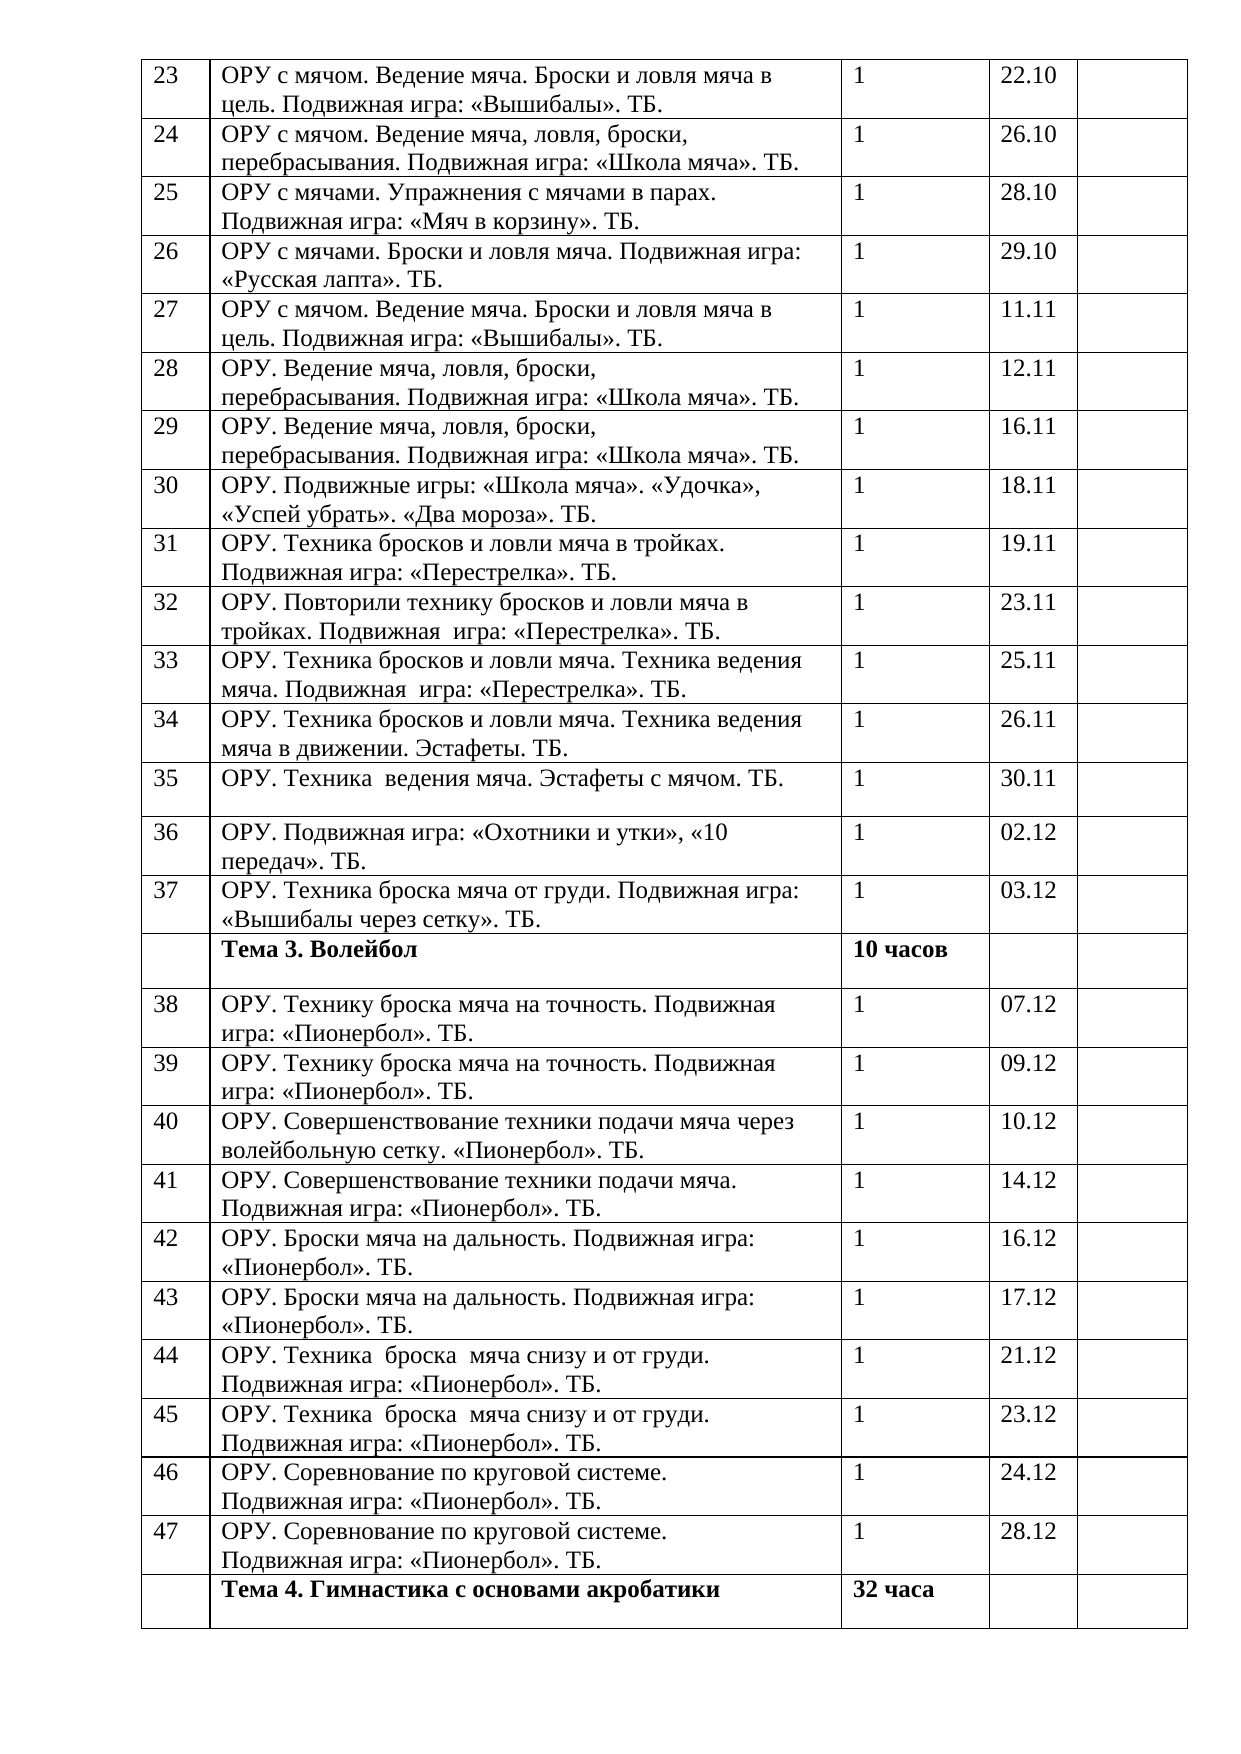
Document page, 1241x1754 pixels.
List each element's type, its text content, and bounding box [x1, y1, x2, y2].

table_cell ОРУ. Ведение мяча, ловля, броски, перебрасывания. Подвижная игра: «Школа мяча». ТБ. [211, 411, 841, 469]
table_cell ОРУ. Техника бросков и ловли мяча. Техника ведения мяча в движении. Эстафеты. ТБ. [211, 704, 841, 762]
table_cell [1078, 763, 1187, 816]
table_cell 1 [842, 817, 989, 874]
table_cell ОРУ. Технику броска мяча на точность. Подвижная игра: «Пионербол». ТБ. [211, 1048, 841, 1105]
table_cell [1078, 177, 1187, 235]
table_cell 22.10 [990, 60, 1077, 118]
table_cell 1 [842, 1106, 989, 1164]
table_cell [1078, 587, 1187, 644]
table_cell 1 [842, 294, 989, 352]
table_cell 1 [842, 1048, 989, 1105]
table_cell 24.12 [990, 1458, 1077, 1515]
table_cell 28.12 [990, 1516, 1077, 1573]
table_cell ОРУ. Совершенствование техники подачи мяча. Подвижная игра: «Пионербол». ТБ. [211, 1165, 841, 1222]
table_cell 32 часа [842, 1575, 989, 1628]
table_cell ОРУ с мячом. Ведение мяча. Броски и ловля мяча в цель. Подвижная игра: «Вышибалы». ТБ. [211, 294, 841, 352]
table_cell 1 [842, 470, 989, 527]
table_cell 1 [842, 1165, 989, 1222]
table_cell [1078, 876, 1187, 933]
table_cell ОРУ с мячами. Броски и ловля мяча. Подвижная игра: «Русская лапта». ТБ. [211, 236, 841, 293]
table_cell [1078, 1458, 1187, 1515]
table_cell 43 [142, 1282, 209, 1339]
table_cell ОРУ. Соревнование по круговой системе. Подвижная игра: «Пионербол». ТБ. [211, 1458, 841, 1515]
table_cell [1078, 934, 1187, 988]
table_cell 03.12 [990, 876, 1077, 933]
table_cell 24 [142, 119, 209, 176]
table_cell 12.11 [990, 353, 1077, 410]
table_cell [1078, 1048, 1187, 1105]
table_cell 1 [842, 119, 989, 176]
table_cell 17.12 [990, 1282, 1077, 1339]
table_cell 38 [142, 989, 209, 1047]
table_cell 1 [842, 763, 989, 816]
table_cell 29.10 [990, 236, 1077, 293]
table_cell [1078, 1165, 1187, 1222]
table_cell ОРУ. Соревнование по круговой системе. Подвижная игра: «Пионербол». ТБ. [211, 1516, 841, 1573]
table_cell 1 [842, 353, 989, 410]
table_cell 1 [842, 1223, 989, 1281]
table_cell [1078, 529, 1187, 586]
table_cell ОРУ с мячом. Ведение мяча. Броски и ловля мяча в цель. Подвижная игра: «Вышибалы». ТБ. [211, 60, 841, 118]
table_cell Тема 4. Гимнастика с основами акробатики [211, 1575, 841, 1628]
table_cell ОРУ. Техника бросков и ловли мяча в тройках. Подвижная игра: «Перестрелка». ТБ. [211, 529, 841, 586]
table_cell 1 [842, 1458, 989, 1515]
table_cell ОРУ. Технику броска мяча на точность. Подвижная игра: «Пионербол». ТБ. [211, 989, 841, 1047]
table_cell 1 [842, 236, 989, 293]
table_cell 09.12 [990, 1048, 1077, 1105]
table_cell 47 [142, 1516, 209, 1573]
table_cell 26 [142, 236, 209, 293]
table_cell Тема 3. Волейбол [211, 934, 841, 988]
table_cell 42 [142, 1223, 209, 1281]
table_cell 29 [142, 411, 209, 469]
table_cell 1 [842, 411, 989, 469]
table_cell [990, 934, 1077, 988]
table_cell 26.10 [990, 119, 1077, 176]
table_cell 1 [842, 1282, 989, 1339]
table_cell ОРУ. Ведение мяча, ловля, броски, перебрасывания. Подвижная игра: «Школа мяча». ТБ. [211, 353, 841, 410]
table_cell ОРУ. Совершенствование техники подачи мяча через волейбольную сетку. «Пионербол». ТБ. [211, 1106, 841, 1164]
table_cell ОРУ. Техника бросков и ловли мяча. Техника ведения мяча. Подвижная игра: «Перестрелка». ТБ. [211, 646, 841, 703]
table_cell 11.11 [990, 294, 1077, 352]
table_cell ОРУ с мячом. Ведение мяча, ловля, броски, перебрасывания. Подвижная игра: «Школа мяча». ТБ. [211, 119, 841, 176]
table_cell 26.11 [990, 704, 1077, 762]
table_cell 19.11 [990, 529, 1077, 586]
table_cell [1078, 817, 1187, 874]
table_cell ОРУ. Броски мяча на дальность. Подвижная игра: «Пионербол». ТБ. [211, 1223, 841, 1281]
table_cell 28 [142, 353, 209, 410]
table_cell [1078, 646, 1187, 703]
table_cell ОРУ. Техника броска мяча от груди. Подвижная игра: «Вышибалы через сетку». ТБ. [211, 876, 841, 933]
table_cell [1078, 1340, 1187, 1398]
table_cell 1 [842, 1516, 989, 1573]
table_cell 30.11 [990, 763, 1077, 816]
table_cell ОРУ. Подвижные игры: «Школа мяча». «Удочка», «Успей убрать». «Два мороза». ТБ. [211, 470, 841, 527]
table_cell [1078, 1282, 1187, 1339]
table_cell 40 [142, 1106, 209, 1164]
table_cell 1 [842, 989, 989, 1047]
table_cell 34 [142, 704, 209, 762]
table_cell 23 [142, 60, 209, 118]
table_cell 30 [142, 470, 209, 527]
table_cell [1078, 989, 1187, 1047]
table_cell 41 [142, 1165, 209, 1222]
table_cell [1078, 1399, 1187, 1456]
table_cell 1 [842, 1399, 989, 1456]
table_cell ОРУ. Техника ведения мяча. Эстафеты с мячом. ТБ. [211, 763, 841, 816]
table_cell [142, 934, 209, 988]
table_cell 39 [142, 1048, 209, 1105]
table_cell 28.10 [990, 177, 1077, 235]
table_cell 1 [842, 876, 989, 933]
table_cell 25.11 [990, 646, 1077, 703]
table_cell 32 [142, 587, 209, 644]
table_cell 1 [842, 529, 989, 586]
table_cell [990, 1575, 1077, 1628]
table_cell 45 [142, 1399, 209, 1456]
table_cell [1078, 119, 1187, 176]
table_cell ОРУ. Техника броска мяча снизу и от груди. Подвижная игра: «Пионербол». ТБ. [211, 1340, 841, 1398]
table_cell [211, 177, 841, 235]
table_cell 14.12 [990, 1165, 1077, 1222]
table_cell 37 [142, 876, 209, 933]
table_cell 16.12 [990, 1223, 1077, 1281]
table_cell 1 [842, 60, 989, 118]
table_cell ОРУ. Подвижная игра: «Охотники и утки», «10 передач». ТБ. [211, 817, 841, 874]
table_cell ОРУ. Повторили технику бросков и ловли мяча в тройках. Подвижная игра: «Перестрелка». ТБ. [211, 587, 841, 644]
table_cell 25 [142, 177, 209, 235]
table_cell 23.11 [990, 587, 1077, 644]
table_cell 1 [842, 1340, 989, 1398]
table_cell 27 [142, 294, 209, 352]
table_cell 10.12 [990, 1106, 1077, 1164]
table_cell [1078, 1223, 1187, 1281]
table_cell [1078, 1575, 1187, 1628]
table_cell [1078, 704, 1187, 762]
table_cell [1078, 294, 1187, 352]
table_cell [142, 1575, 209, 1628]
table_cell 33 [142, 646, 209, 703]
table_cell [1078, 353, 1187, 410]
table_cell [1078, 236, 1187, 293]
table_cell 1 [842, 177, 989, 235]
table_cell 07.12 [990, 989, 1077, 1047]
table_cell 46 [142, 1458, 209, 1515]
table_cell ОРУ. Броски мяча на дальность. Подвижная игра: «Пионербол». ТБ. [211, 1282, 841, 1339]
table_cell 02.12 [990, 817, 1077, 874]
table_cell [1078, 60, 1187, 118]
table_cell 1 [842, 646, 989, 703]
table_cell 16.11 [990, 411, 1077, 469]
table_cell ОРУ. Техника броска мяча снизу и от груди. Подвижная игра: «Пионербол». ТБ. [211, 1399, 841, 1456]
table_cell 35 [142, 763, 209, 816]
table_cell [1078, 1516, 1187, 1573]
table_cell 21.12 [990, 1340, 1077, 1398]
table_cell 10 часов [842, 934, 989, 988]
table_cell [1078, 470, 1187, 527]
table_cell [1078, 1106, 1187, 1164]
table_cell 1 [842, 587, 989, 644]
table_cell 44 [142, 1340, 209, 1398]
table_cell 1 [842, 704, 989, 762]
table_cell [1078, 411, 1187, 469]
table_cell 23.12 [990, 1399, 1077, 1456]
table_cell 31 [142, 529, 209, 586]
table_cell 36 [142, 817, 209, 874]
table_cell 18.11 [990, 470, 1077, 527]
